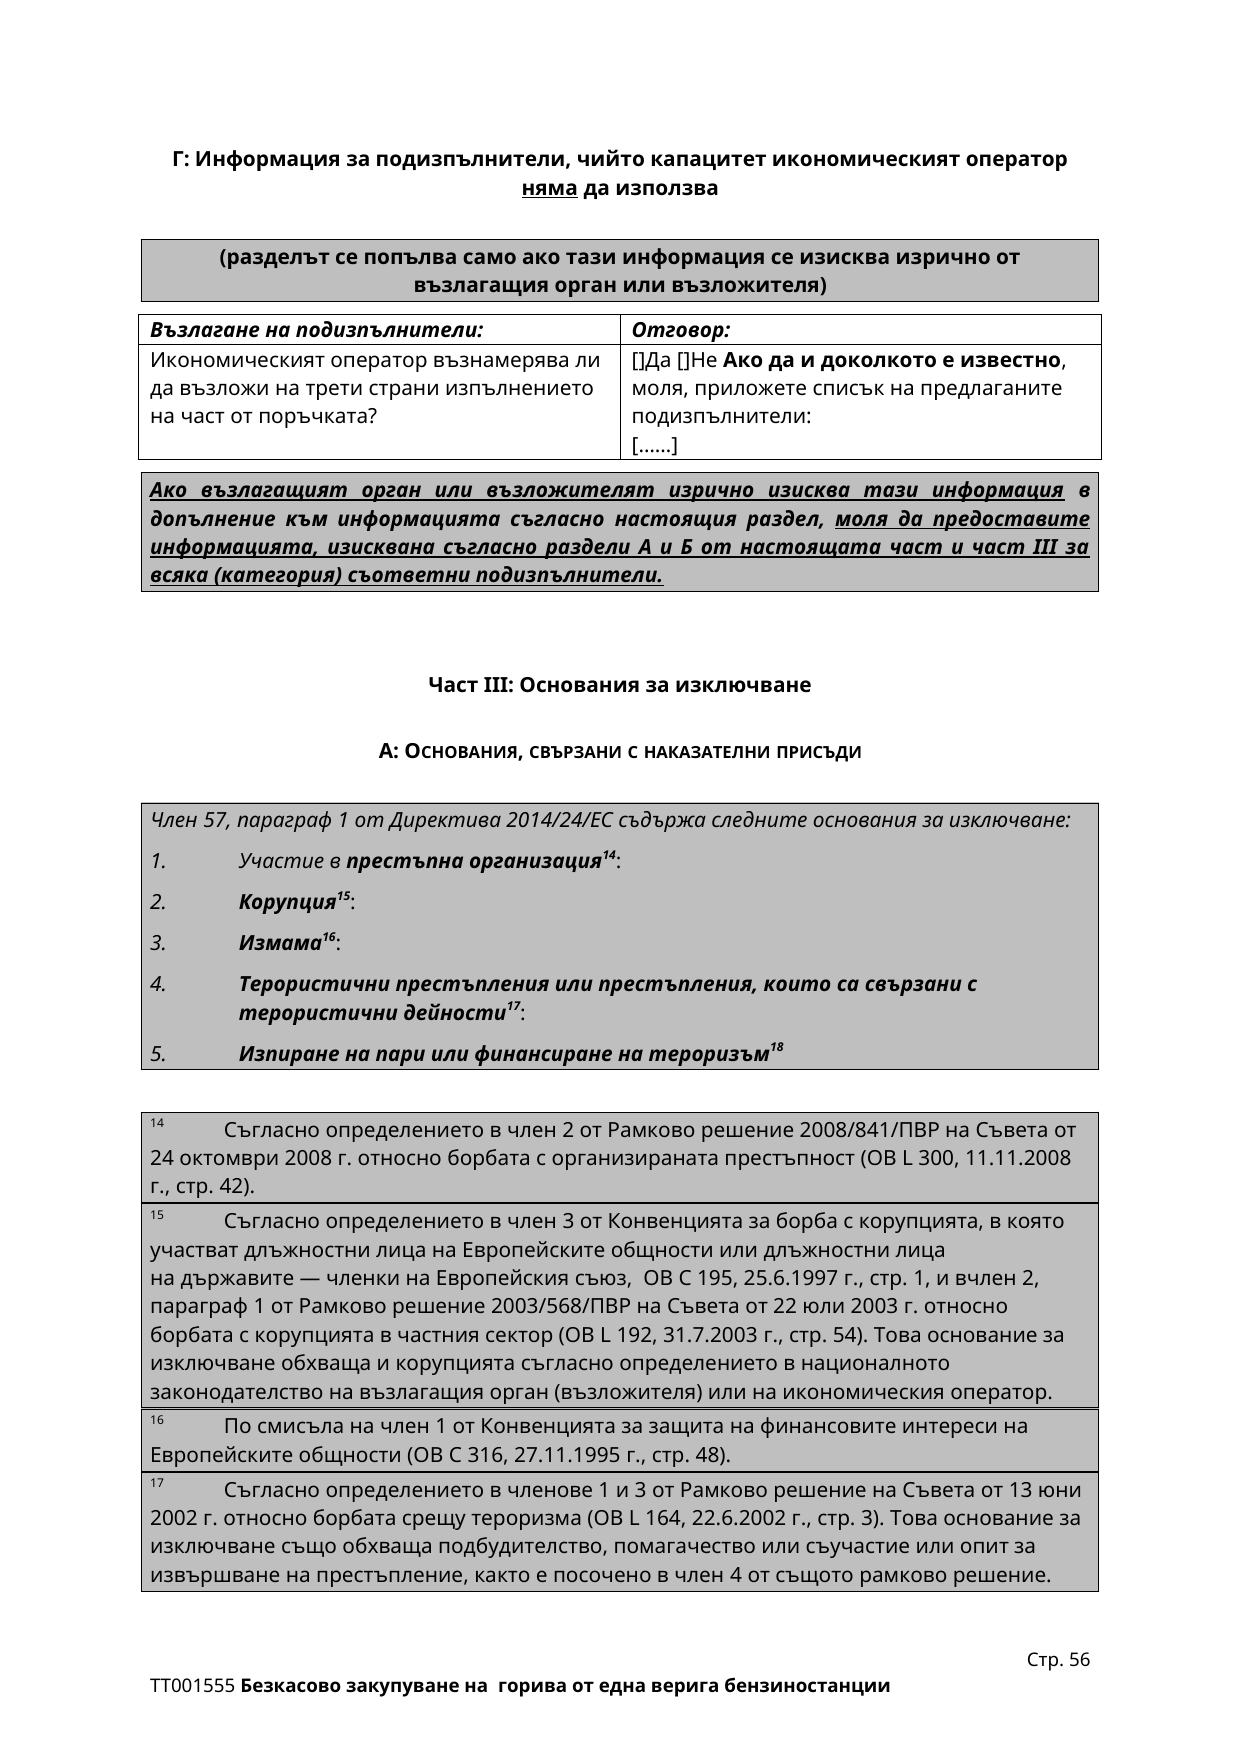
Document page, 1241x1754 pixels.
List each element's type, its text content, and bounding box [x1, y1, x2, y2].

title Част III: Основания за изключване [150, 671, 1090, 699]
text Терористични престъпления или престъпления, които са свързани с терористични дейности: [142, 966, 1098, 1026]
table_header Отговор: [621, 315, 1101, 344]
text Измама: [142, 925, 1098, 957]
table_header Възлагане на подизпълнители: [139, 315, 620, 344]
text Изпиране на пари или финансиране на тероризъм [142, 1036, 1098, 1069]
title Ако възлагащият орган или възложителят изрично изисква тази информация в допълнение към информацията съгласно настоящия раздел, моля да предоставите информацията, изисквана съгласно раздели А и Б от настоящата част и част ІІІ за всяка (категория) съответни подизпълнители. [142, 473, 1098, 591]
text Член 57, параграф 1 от Директива 2014/24/ЕС съдържа следните основания за изключване: [142, 804, 1098, 834]
title Г: Информация за подизпълнители, чийто капацитет икономическият оператор няма да използва [150, 144, 1090, 201]
title (разделът се попълва само ако тази информация се изисква изрично от възлагащия орган или възложителя) [142, 240, 1098, 301]
table_cell []Да []Не Ако да и доколкото е известно, моля, приложете списък на предлаганите подизпълнители: [……] [621, 345, 1101, 458]
text Корупция: [142, 884, 1098, 916]
title А: Основания, свързани с наказателни присъди [150, 736, 1090, 765]
table_cell Икономическият оператор възнамерява ли да възложи на трети страни изпълнението на част от поръчката? [139, 345, 620, 458]
list Участие в престъпна организация: [142, 843, 1098, 875]
